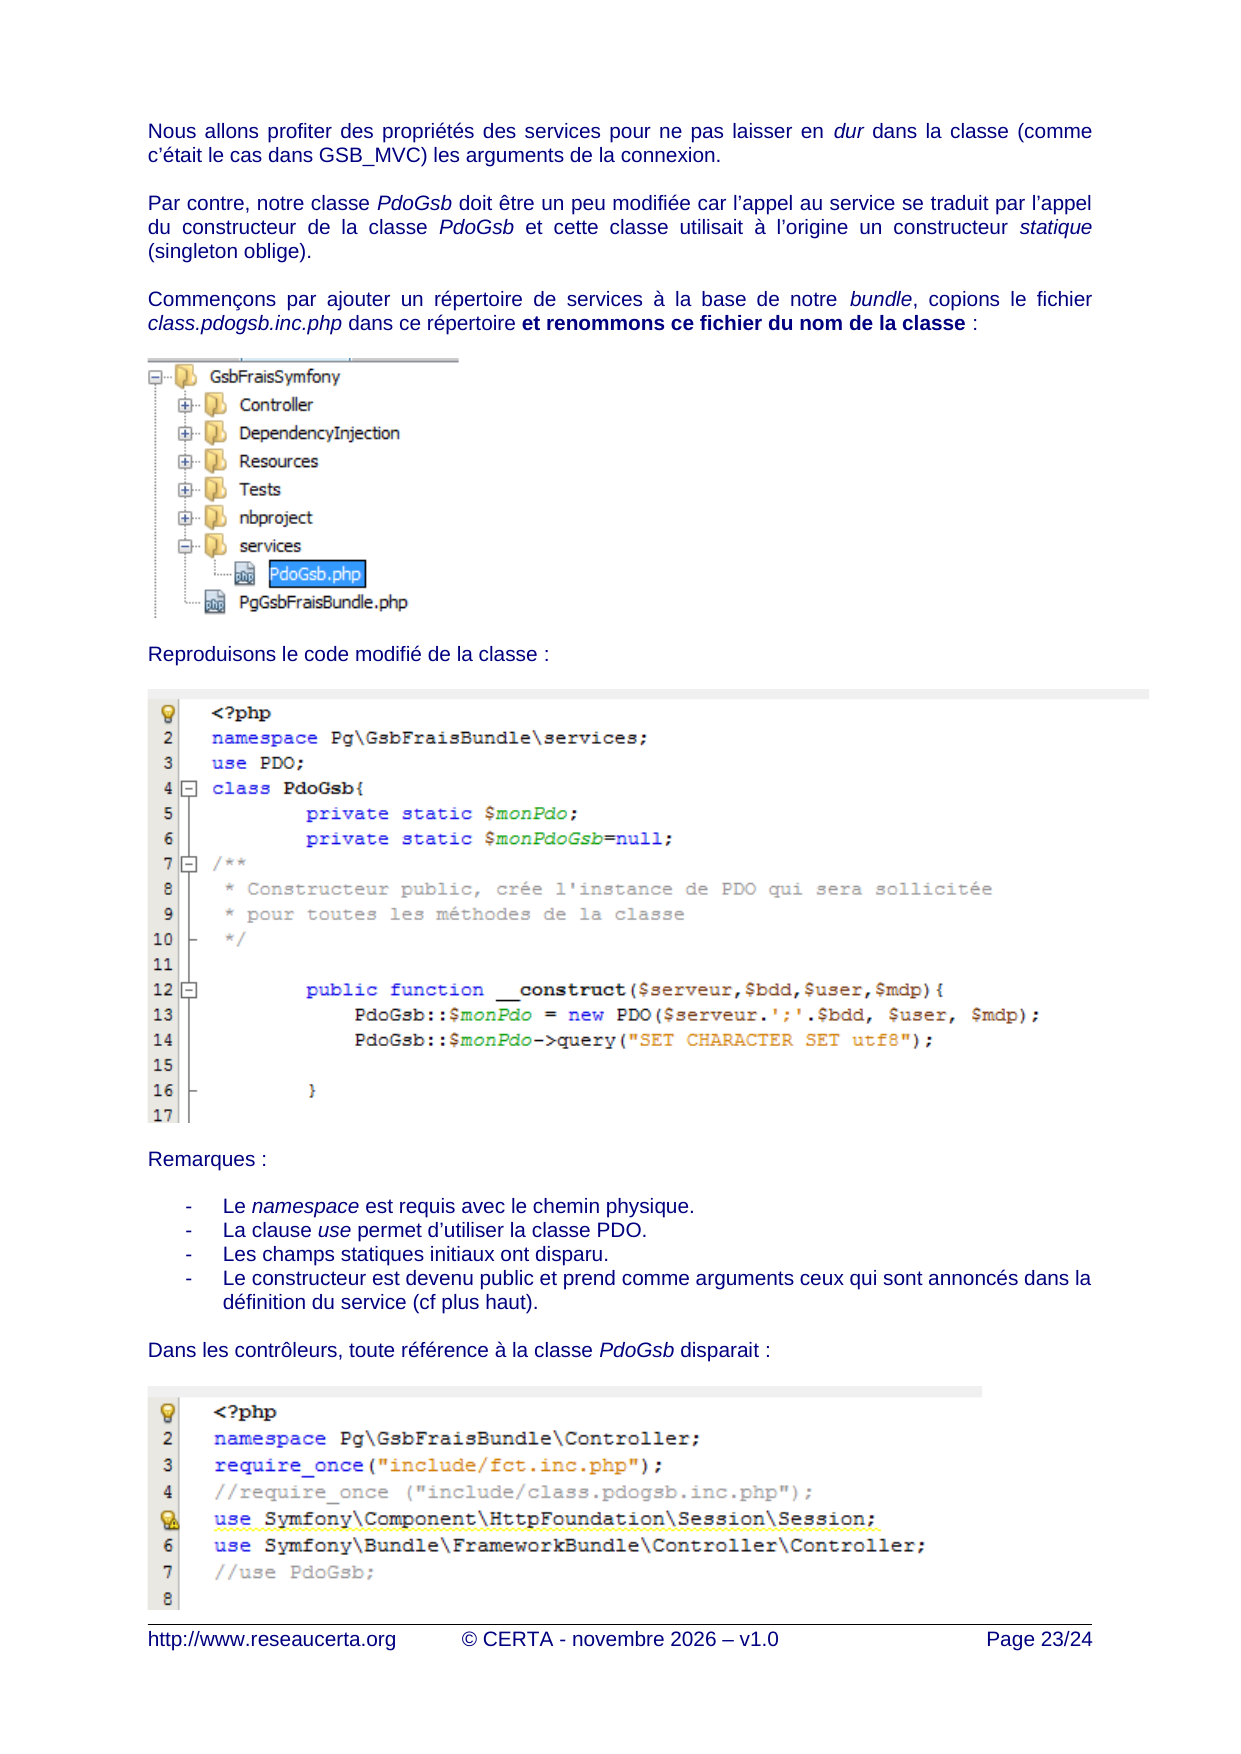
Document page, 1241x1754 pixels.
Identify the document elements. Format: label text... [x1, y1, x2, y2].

text Remarques : [148, 1146, 1092, 1170]
text Dans les contrôleurs, toute référence à la classe PdoGsb disparait : [148, 1338, 1092, 1362]
text Par contre, notre classe PdoGsb doit être un peu modifiée car l’appel au service se traduit par l’appel du constructeur de la classe PdoGsb et cette classe utilisait à l’origine un constructeur statique (singleton oblige). [148, 191, 1092, 262]
list Le constructeur est devenu public et prend comme arguments ceux qui sont annoncés dans la définition du service (cf plus haut). [185, 1266, 1092, 1314]
picture [147, 689, 1150, 1123]
list Les champs statiques initiaux ont disparu. [185, 1242, 1092, 1266]
text Reproduisons le code modifié de la classe : [148, 642, 1092, 666]
text Nous allons profiter des propriétés des services pour ne pas laisser en dur dans la classe (comme c’était le cas dans GSB_MVC) les arguments de la connexion. [148, 119, 1092, 167]
picture [147, 1386, 983, 1610]
picture [147, 358, 459, 618]
list La clause use permet d’utiliser la classe PDO. [185, 1218, 1092, 1242]
text Commençons par ajouter un répertoire de services à la base de notre bundle, copions le fichier class.pdogsb.inc.php dans ce répertoire et renommons ce fichier du nom de la classe : [148, 286, 1092, 334]
list Le namespace est requis avec le chemin physique. [185, 1194, 1092, 1218]
